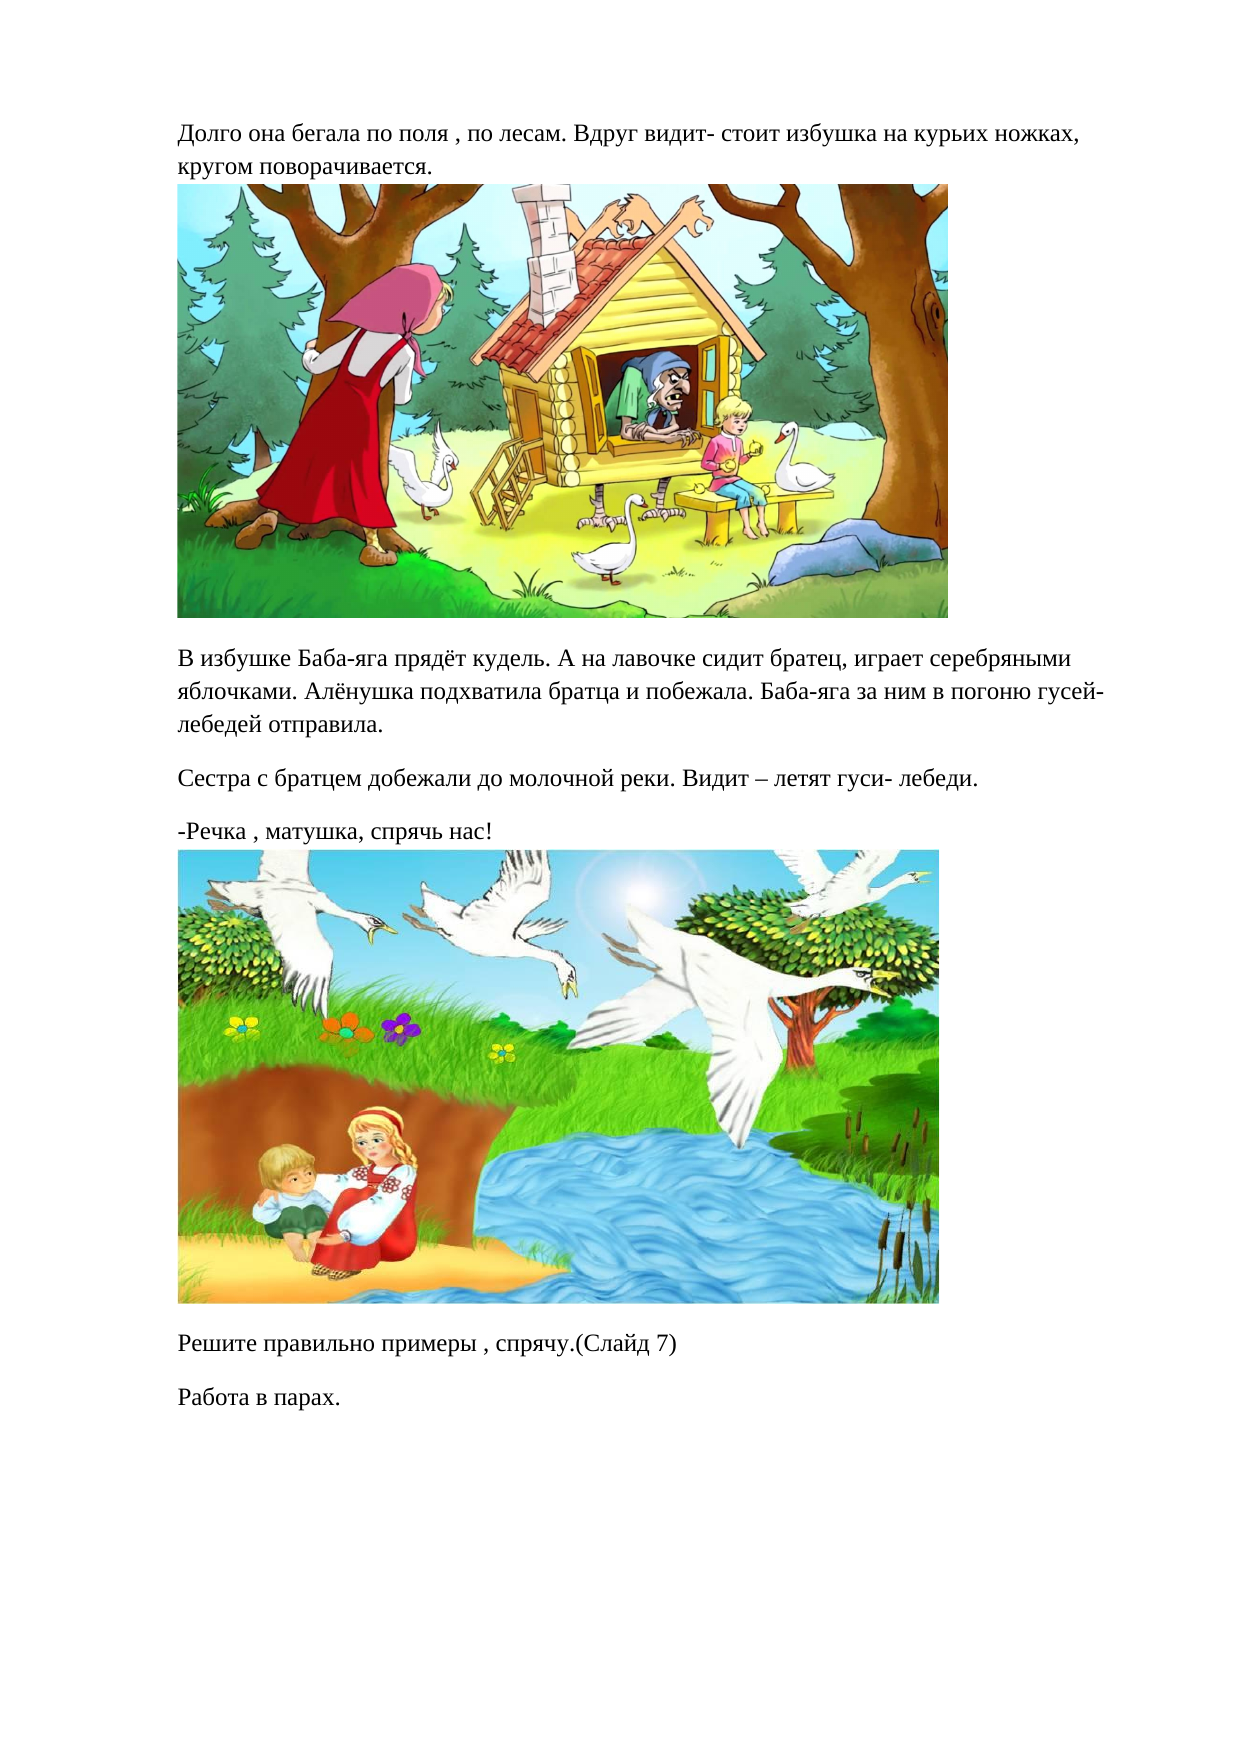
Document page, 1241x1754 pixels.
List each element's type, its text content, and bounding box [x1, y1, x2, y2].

picture [177, 184, 948, 618]
text Сестра с братцем добежали до молочной реки. Видит – летят гуси- лебеди. [177, 763, 1152, 791]
text В избушке Баба-яга прядёт кудель. А на лавочке сидит братец, играет серебряными яблочками. Алёнушка подхватила братца и побежала. Баба-яга за ним в погоню гусей- лебедей отправила. [177, 643, 1152, 737]
text Работа в парах. [177, 1382, 1152, 1411]
picture [177, 849, 940, 1304]
text Решите правильно примеры , спрячу.(Слайд 7) [177, 1328, 1152, 1357]
